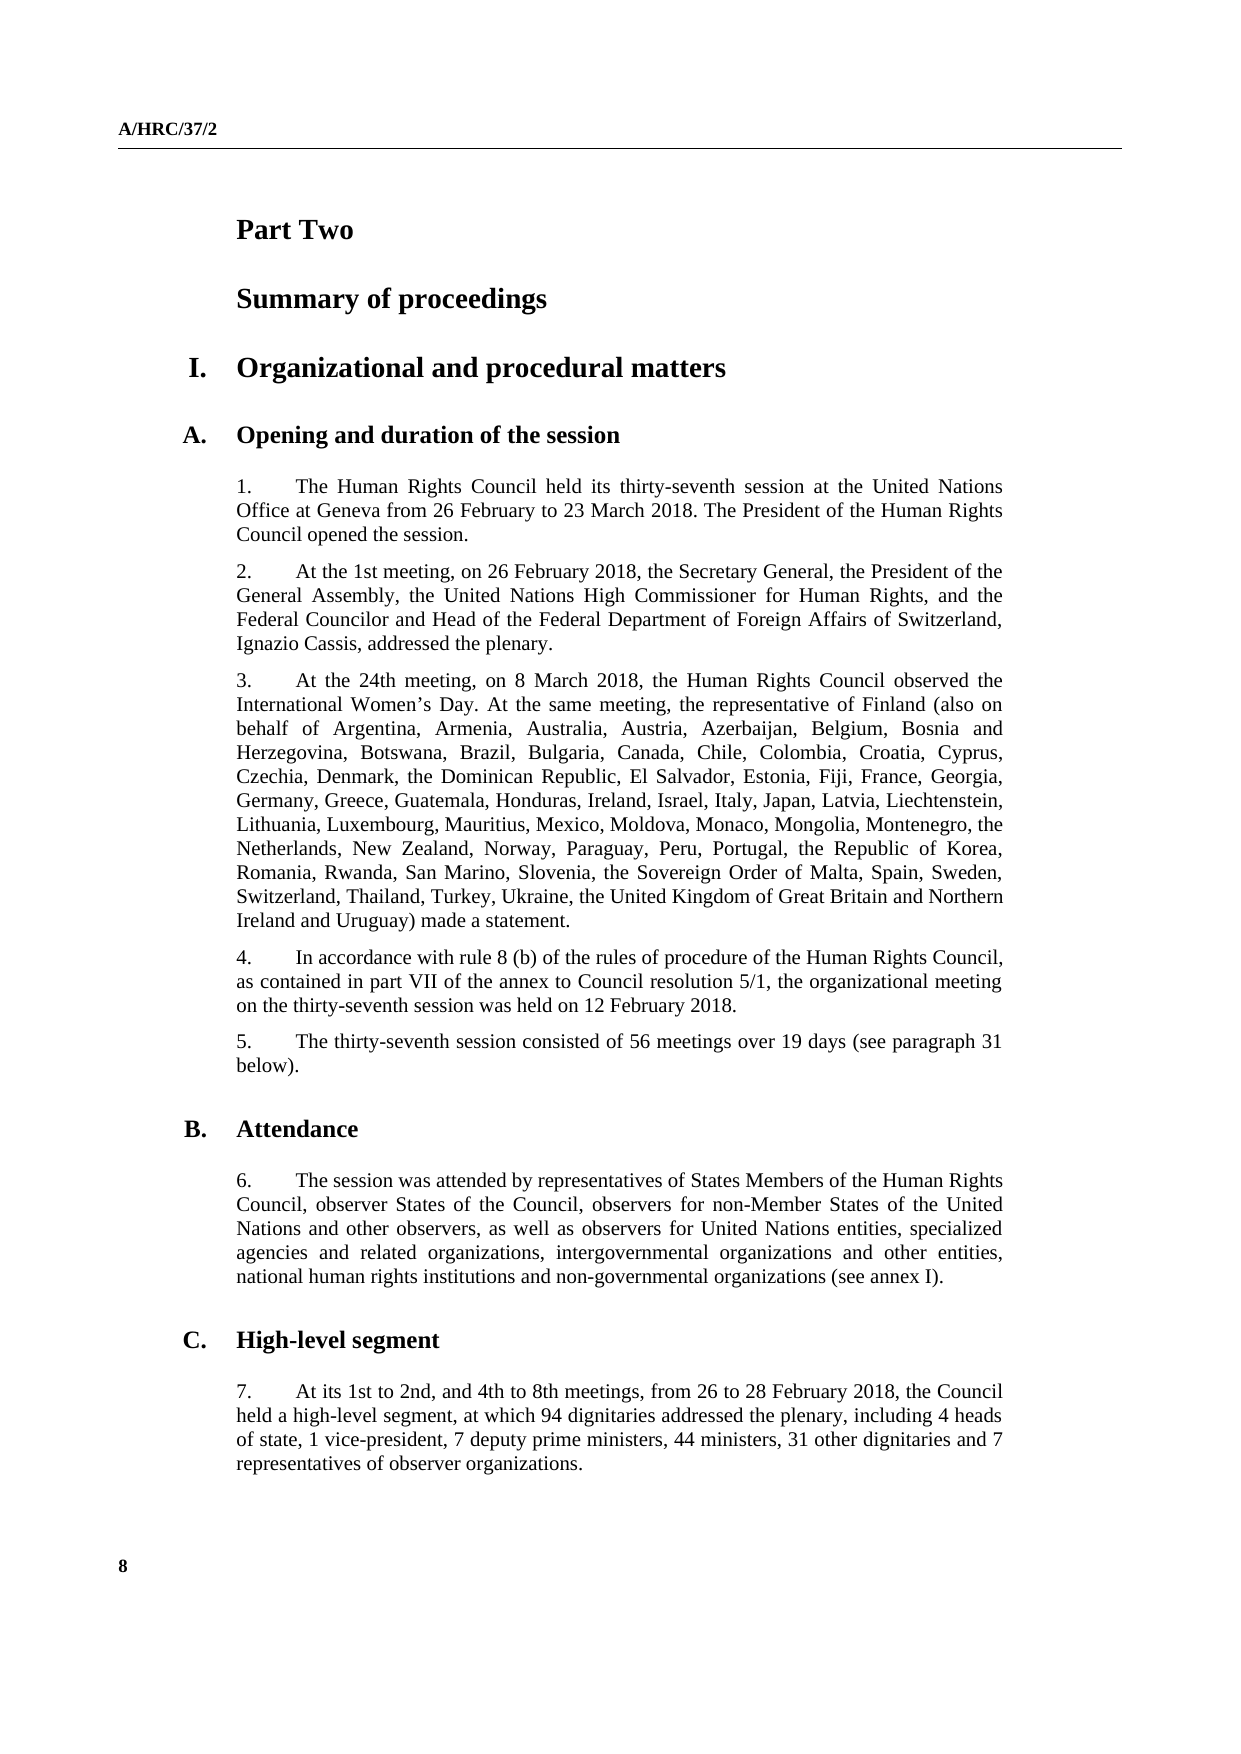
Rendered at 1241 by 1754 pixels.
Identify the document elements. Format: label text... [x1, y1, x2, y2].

text Summary of proceedings [118, 283, 1004, 315]
text 7. At its 1st to 2nd, and 4th to 8th meetings, from 26 to 28 February 2018, the Council held a high-level segment, at which 94 dignitaries addressed the plenary, including 4 heads of state, 1 vice-president, 7 deputy prime ministers, 44 ministers, 31 other dignitaries and 7 representatives of observer organizations. [236, 1379, 1004, 1475]
text B. Attendance [118, 1115, 1004, 1143]
text 2. At the 1st meeting, on 26 February 2018, the Secretary General, the President of the General Assembly, the United Nations High Commissioner for Human Rights, and the Federal Councilor and Head of the Federal Department of Foreign Affairs of Switzerland, Ignazio Cassis, addressed the plenary. [236, 559, 1004, 655]
text 5. The thirty-seventh session consisted of 56 meetings over 19 days (see paragraph 31 below). [236, 1029, 1004, 1077]
text 3. At the 24th meeting, on 8 March 2018, the Human Rights Council observed the International Women’s Day. At the same meeting, the representative of Finland (also on behalf of Argentina, Armenia, Australia, Austria, Azerbaijan, Belgium, Bosnia and Herzegovina, Botswana, Brazil, Bulgaria, Canada, Chile, Colombia, Croatia, Cyprus, Czechia, Denmark, the Dominican Republic, El Salvador, Estonia, Fiji, France, Georgia, Germany, Greece, Guatemala, Honduras, Ireland, Israel, Italy, Japan, Latvia, Liechtenstein, Lithuania, Luxembourg, Mauritius, Mexico, Moldova, Monaco, Mongolia, Montenegro, the Netherlands, New Zealand, Norway, Paraguay, Peru, Portugal, the Republic of Korea, Romania, Rwanda, San Marino, Slovenia, the Sovereign Order of Malta, Spain, Sweden, Switzerland, Thailand, Turkey, Ukraine, the United Kingdom of Great Britain and Northern Ireland and Uruguay) made a statement. [236, 667, 1004, 932]
text 1. The Human Rights Council held its thirty-seventh session at the United Nations Office at Geneva from 26 February to 23 March 2018. The President of the Human Rights Council opened the session. [236, 474, 1004, 546]
text C. High-level segment [118, 1326, 1004, 1354]
text A. Opening and duration of the session [118, 421, 1004, 449]
text I. Organizational and procedural matters [118, 352, 1004, 383]
text Part Two [118, 215, 1004, 246]
text 6. The session was attended by representatives of States Members of the Human Rights Council, observer States of the Council, observers for non-Member States of the United Nations and other observers, as well as observers for United Nations entities, specialized agencies and related organizations, intergovernmental organizations and other entities, national human rights institutions and non-governmental organizations (see annex I). [236, 1168, 1004, 1288]
text 4. In accordance with rule 8 (b) of the rules of procedure of the Human Rights Council, as contained in part VII of the annex to Council resolution 5/1, the organizational meeting on the thirty-seventh session was held on 12 February 2018. [236, 945, 1004, 1017]
